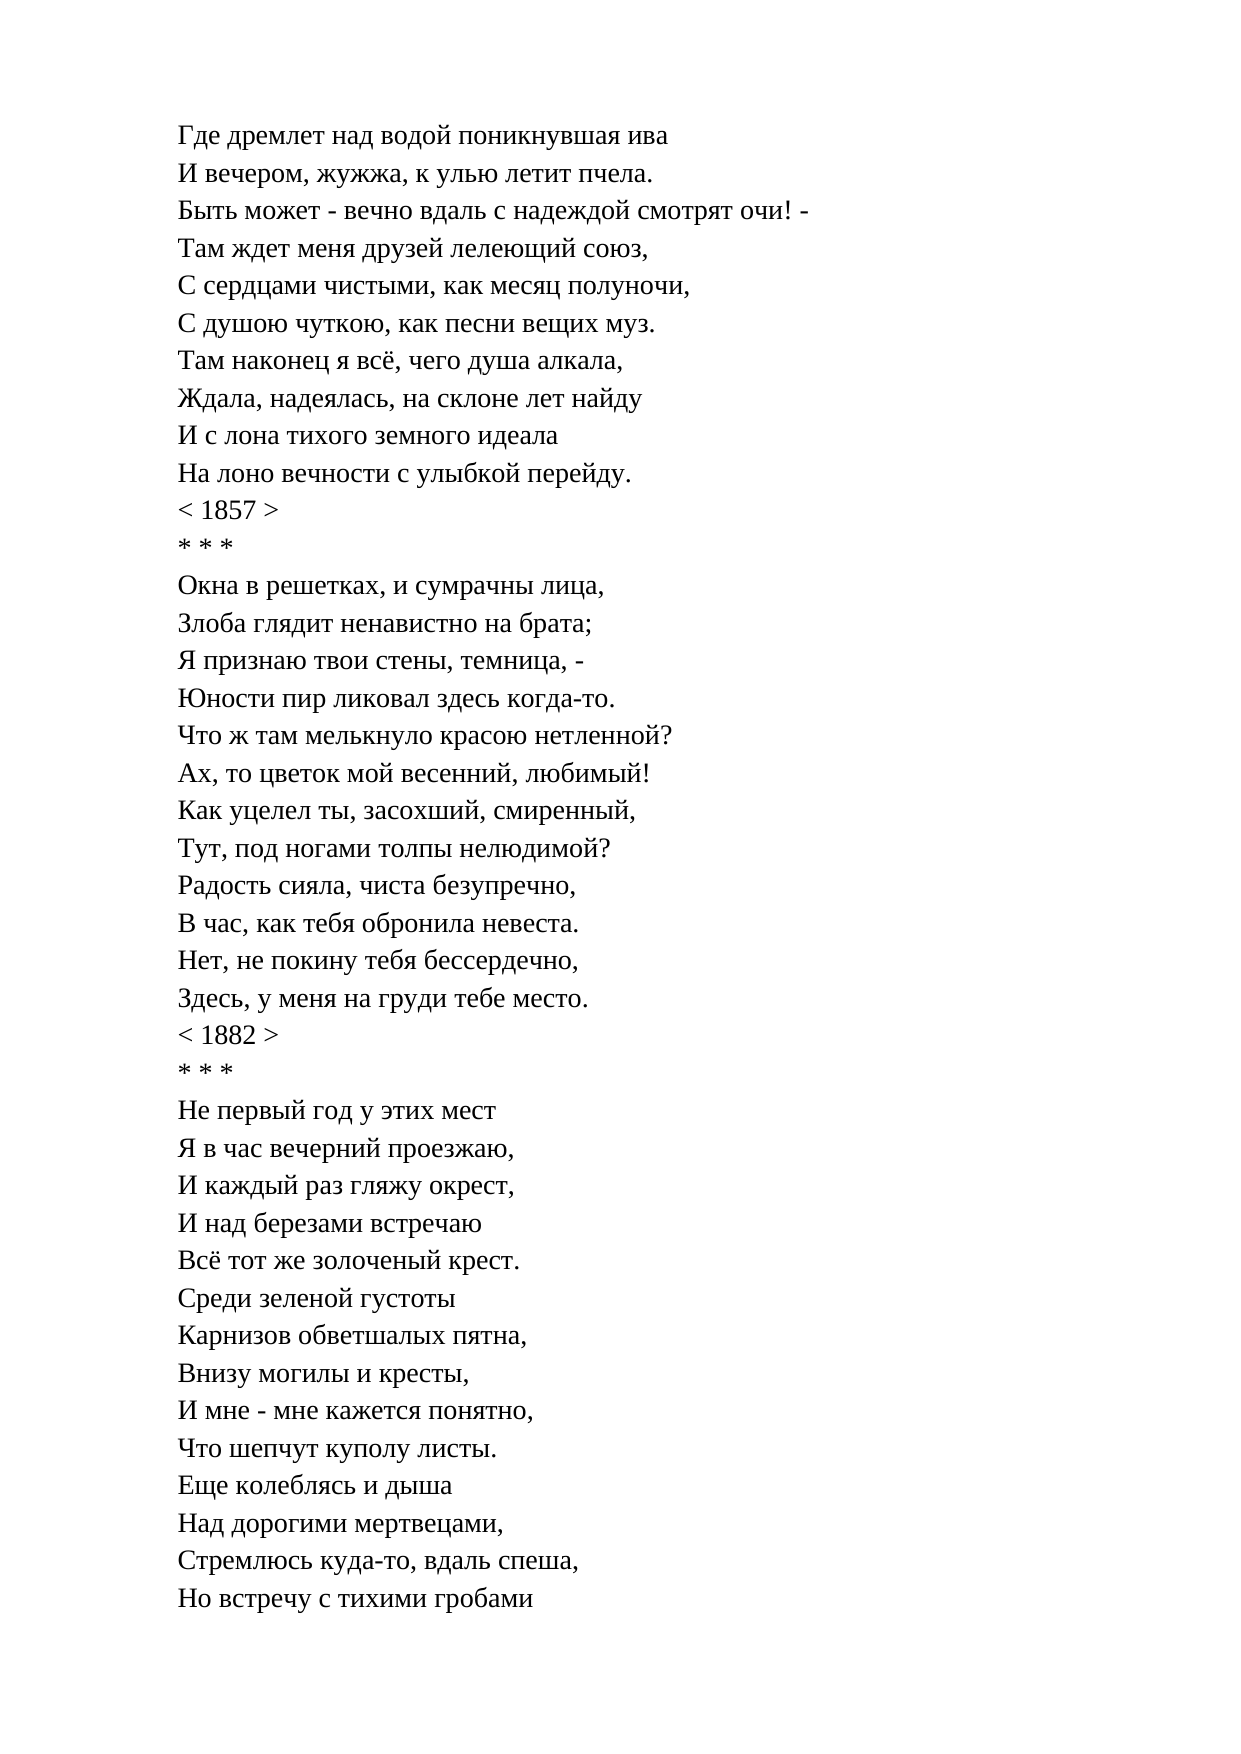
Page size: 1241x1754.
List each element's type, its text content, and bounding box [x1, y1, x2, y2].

text Ждала, надеялась, на склоне лет найду [177, 381, 1152, 413]
text Что шепчут куполу листы. [177, 1431, 1152, 1463]
text И каждый раз гляжу окрест, [177, 1168, 1152, 1201]
text Где дремлет над водой поникнувшая ива [177, 118, 1152, 151]
text Окна в решетках, и сумрачны лица, [177, 568, 1152, 601]
text Что ж там мелькнуло красою нетленной? [177, 718, 1152, 751]
text В час, как тебя обронила невеста. [177, 906, 1152, 938]
text < 1882 > [177, 1018, 1152, 1051]
text Среди зеленой густоты [177, 1281, 1152, 1313]
text Нет, не покину тебя бессердечно, [177, 943, 1152, 976]
text Я в час вечерний проезжаю, [177, 1131, 1152, 1163]
text Над дорогими мертвецами, [177, 1506, 1152, 1538]
text И над березами встречаю [177, 1206, 1152, 1238]
text Ах, то цветок мой весенний, любимый! [177, 756, 1152, 788]
text * * * [177, 1056, 1152, 1088]
text Здесь, у меня на груди тебе место. [177, 981, 1152, 1013]
text Там ждет меня друзей лелеющий союз, [177, 231, 1152, 263]
text * * * [177, 531, 1152, 563]
text И с лона тихого земного идеала [177, 418, 1152, 451]
text Но встречу с тихими гробами [177, 1581, 1152, 1613]
text Радость сияла, чиста безупречно, [177, 868, 1152, 901]
text С душою чуткою, как песни вещих муз. [177, 306, 1152, 338]
text Как уцелел ты, засохший, смиренный, [177, 793, 1152, 826]
text Еще колеблясь и дыша [177, 1468, 1152, 1501]
text Всё тот же золоченый крест. [177, 1243, 1152, 1276]
text И мне - мне кажется понятно, [177, 1393, 1152, 1426]
text Тут, под ногами толпы нелюдимой? [177, 831, 1152, 863]
text Стремлюсь куда-то, вдаль спеша, [177, 1543, 1152, 1576]
text Быть может - вечно вдаль с надеждой смотрят очи! - [177, 193, 1152, 226]
text Юности пир ликовал здесь когда-то. [177, 681, 1152, 713]
text < 1857 > [177, 493, 1152, 526]
text С сердцами чистыми, как месяц полуночи, [177, 268, 1152, 301]
text Карнизов обветшалых пятна, [177, 1318, 1152, 1351]
text Не первый год у этих мест [177, 1093, 1152, 1126]
text И вечером, жужжа, к улью летит пчела. [177, 156, 1152, 188]
text На лоно вечности с улыбкой перейду. [177, 456, 1152, 488]
text Внизу могилы и кресты, [177, 1356, 1152, 1388]
text Я признаю твои стены, темница, - [177, 643, 1152, 676]
text Там наконец я всё, чего душа алкала, [177, 343, 1152, 376]
text Злоба глядит ненавистно на брата; [177, 606, 1152, 638]
